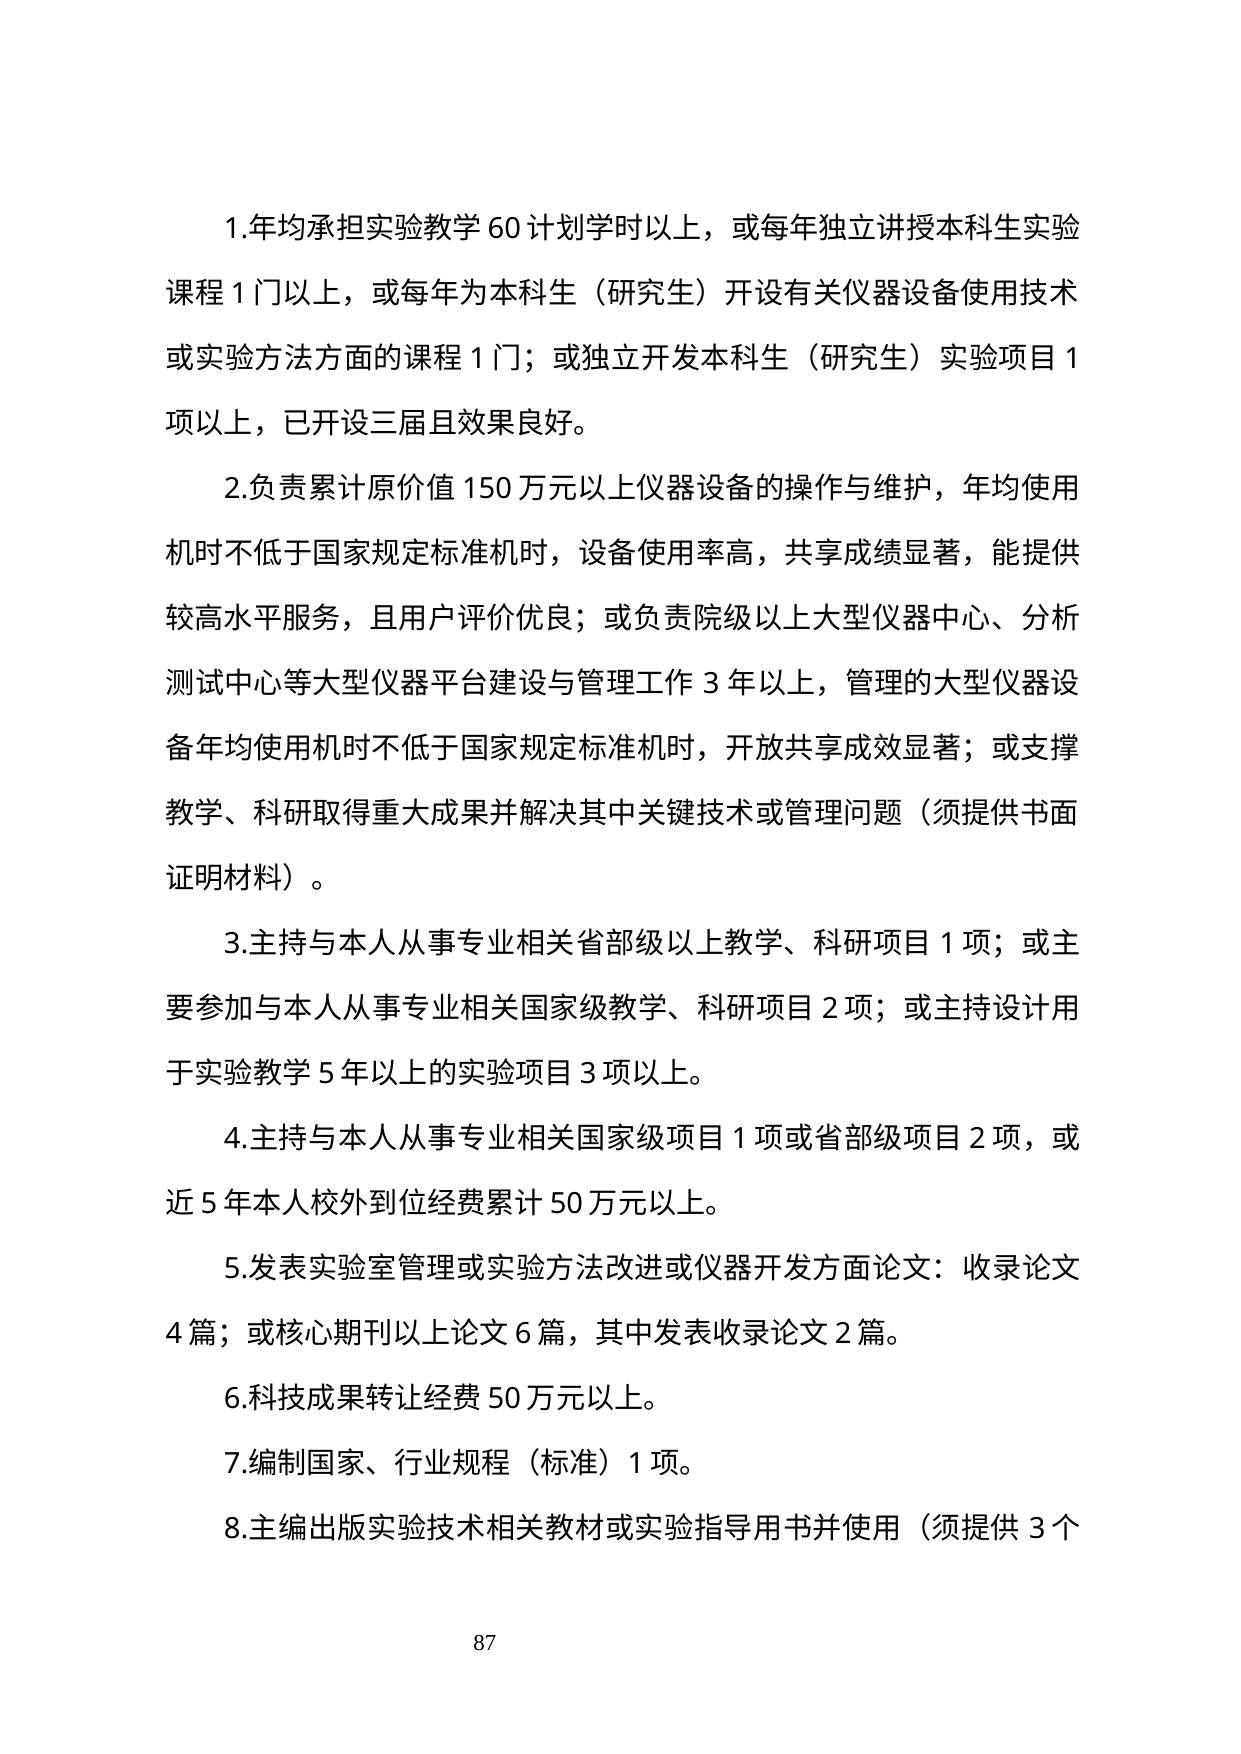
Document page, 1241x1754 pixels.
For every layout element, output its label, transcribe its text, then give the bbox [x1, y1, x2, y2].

text 6.科技成果转让经费50万元以上。 [165, 1363, 1081, 1428]
text 3.主持与本人从事专业相关省部级以上教学、科研项目1项；或主要参加与本人从事专业相关国家级教学、科研项目2项；或主持设计用于实验教学 5年以上的实验项目3项以上。 [165, 908, 1081, 1103]
text 5.发表实验室管理或实验方法改进或仪器开发方面论文：收录论文4篇；或核心期刊以上论文6篇，其中发表收录论文2篇。 [165, 1233, 1081, 1363]
text 1.年均承担实验教学60计划学时以上，或每年独立讲授本科生实验课程1门以上，或每年为本科生（研究生）开设有关仪器设备使用技术或实验方法方面的课程1门；或独立开发本科生（研究生）实验项目1项以上，已开设三届且效果良好。 [165, 193, 1081, 453]
text 2.负责累计原价值150万元以上仪器设备的操作与维护，年均使用机时不低于国家规定标准机时，设备使用率高，共享成绩显著，能提供较高水平服务，且用户评价优良；或负责院级以上大型仪器中心、分析测试中心等大型仪器平台建设与管理工作 3 年以上，管理的大型仪器设备年均使用机时不低于国家规定标准机时，开放共享成效显著；或支撑教学、科研取得重大成果并解决其中关键技术或管理问题（须提供书面证明材料）。 [165, 453, 1081, 908]
text 7.编制国家、行业规程（标准）1项。 [165, 1428, 1081, 1493]
text 4.主持与本人从事专业相关国家级项目1项或省部级项目2项，或近5年本人校外到位经费累计50万元以上。 [165, 1103, 1081, 1233]
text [165, 1493, 1081, 1558]
